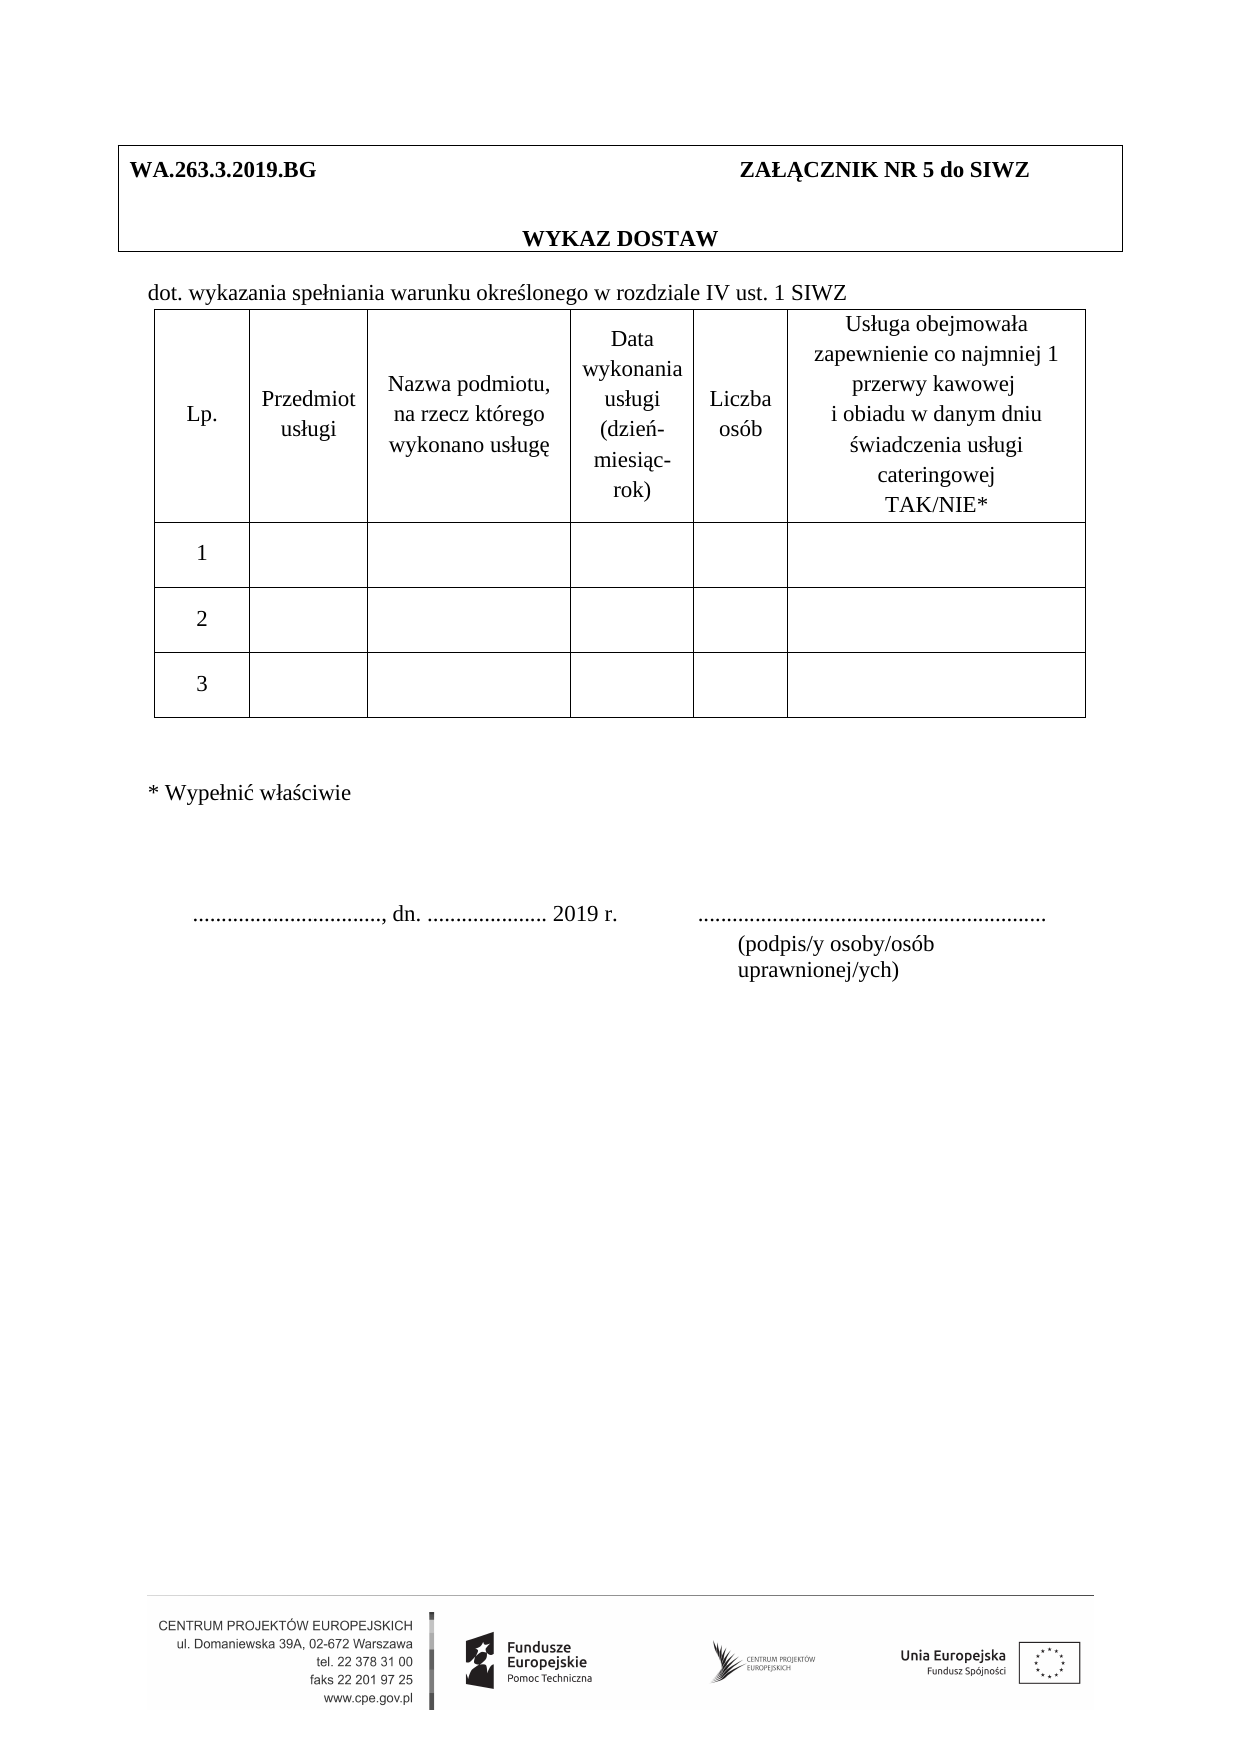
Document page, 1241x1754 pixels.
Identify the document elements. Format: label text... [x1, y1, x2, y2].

table_cell [694, 523, 787, 587]
table_cell [571, 653, 693, 717]
text * Wypełnić właściwie [148, 779, 1034, 805]
table_cell [571, 523, 693, 587]
table_cell [788, 523, 1085, 587]
table_cell [788, 588, 1085, 652]
table_header Nazwa podmiotu, na rzecz którego wykonano usługę [368, 310, 570, 522]
table_cell [694, 653, 787, 717]
text dot. wykazania spełniania warunku określonego w rozdziale IV ust. 1 SIWZ [148, 278, 1093, 305]
table_header Lp. [155, 310, 249, 522]
text (podpis/y osoby/osób [664, 930, 1093, 956]
table_cell [250, 588, 367, 652]
table_cell [694, 588, 787, 652]
table_cell [368, 588, 570, 652]
table_header Usługa obejmowała zapewnienie co najmniej 1 przerwy kawowej i obiadu w danym dniu świadczenia usługi cateringowej TAK/NIE* [788, 310, 1085, 522]
table_cell [368, 523, 570, 587]
table_cell [250, 653, 367, 717]
text ................................., dn. ..................... 2019 r. ............................................................. [148, 899, 1093, 926]
table_cell [368, 653, 570, 717]
picture [147, 1595, 1094, 1710]
table_header WA.263.3.2019.BG ZAŁĄCZNIK NR 5 do SIWZ [119, 146, 1122, 225]
table_cell 2 [155, 588, 249, 652]
text uprawnionej/ych) [664, 956, 1093, 982]
table_cell 3 [155, 653, 249, 717]
table_header Przedmiot usługi [250, 310, 367, 522]
table_header Data wykonania usługi (dzień-miesiąc-rok) [571, 310, 693, 522]
table_cell Wykaz DOSTAW [119, 225, 1122, 251]
table_header Liczba osób [694, 310, 787, 522]
table_cell [250, 523, 367, 587]
table_cell 1 [155, 523, 249, 587]
table_cell [571, 588, 693, 652]
table_cell [788, 653, 1085, 717]
